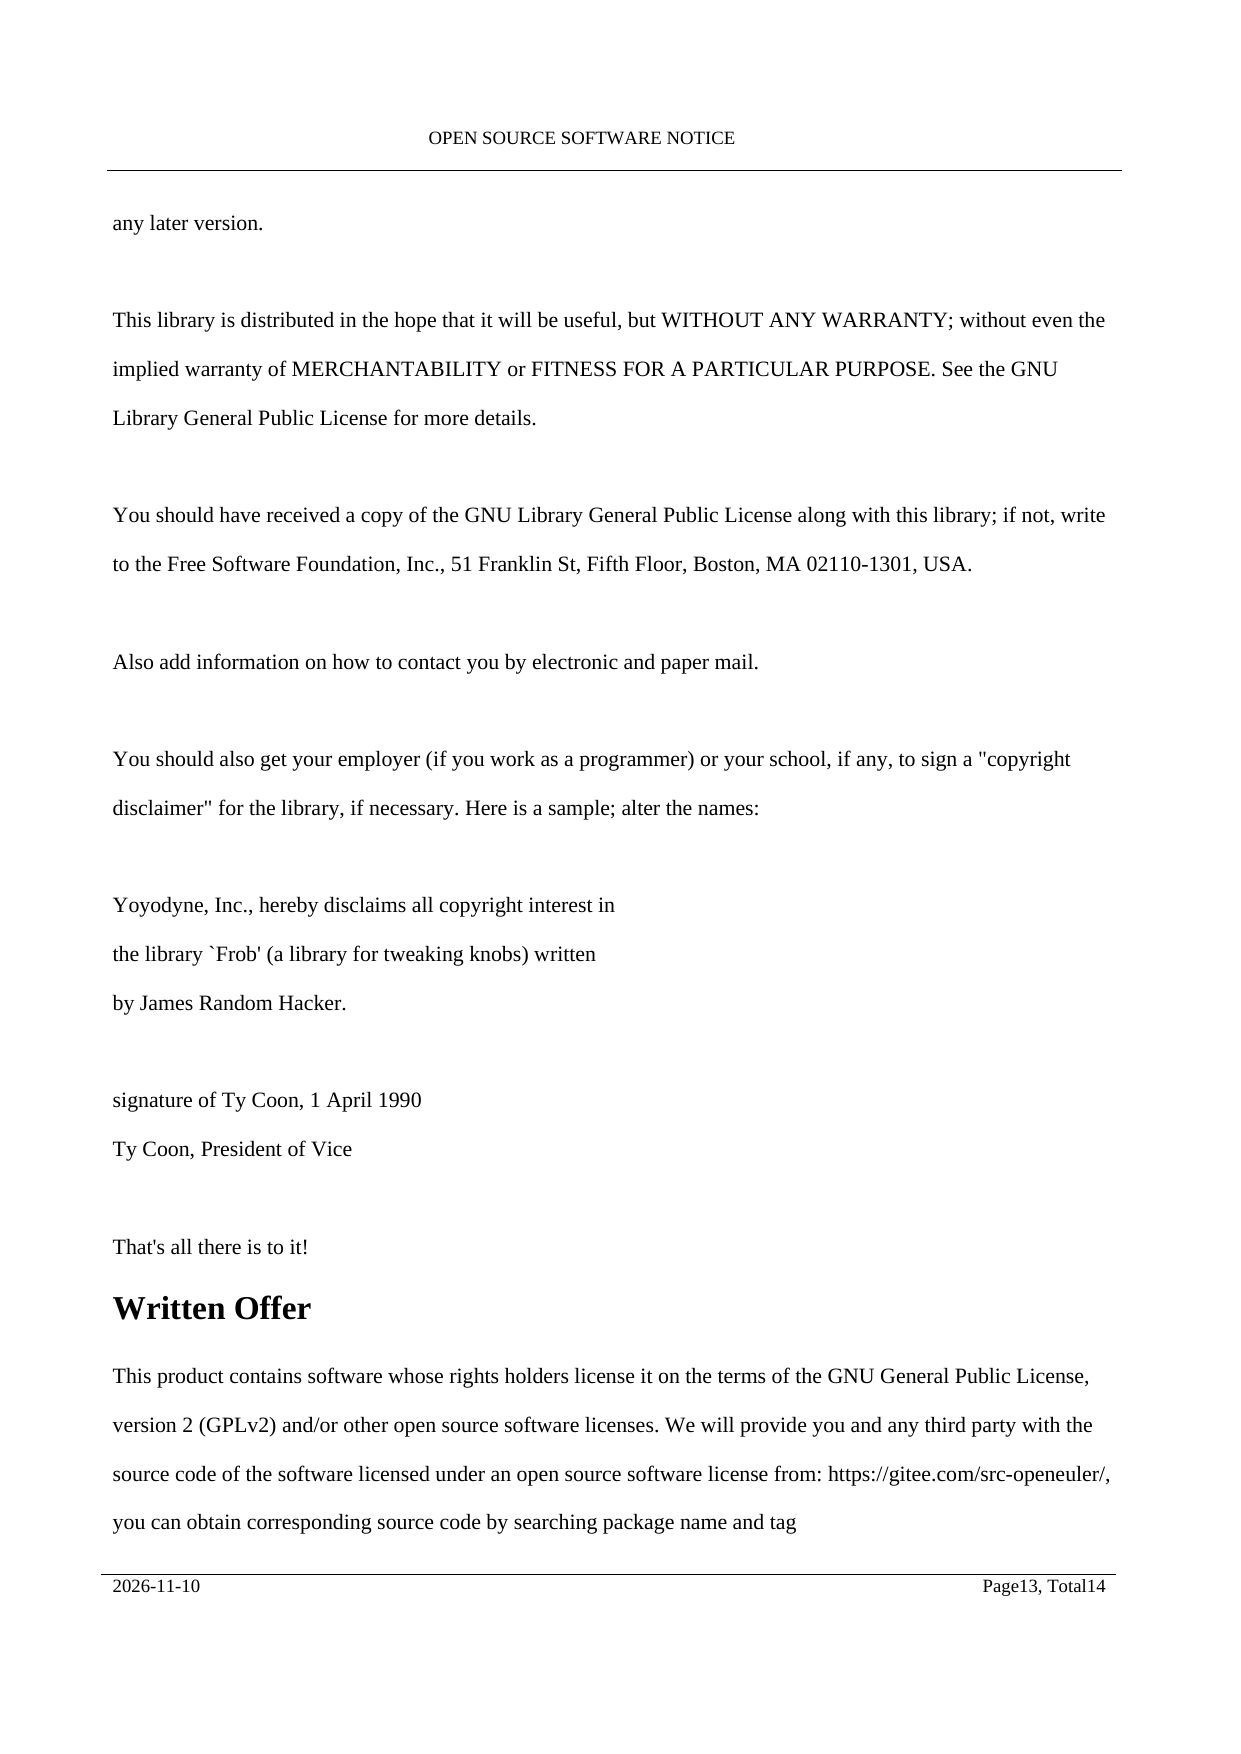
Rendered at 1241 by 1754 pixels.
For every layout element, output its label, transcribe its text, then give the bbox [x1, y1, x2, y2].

text Written Offer [112, 1275, 1128, 1340]
text This product contains software whose rights holders license it on the terms of the GNU General Public License, version 2 (GPLv2) and/or other open source software licenses. We will provide you and any third party with the source code of the software licensed under an open source software license from: https://gitee.com/src-openeuler/, you can obtain corresponding source code by searching package name and tag [112, 1359, 1128, 1538]
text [112, 206, 1128, 1263]
